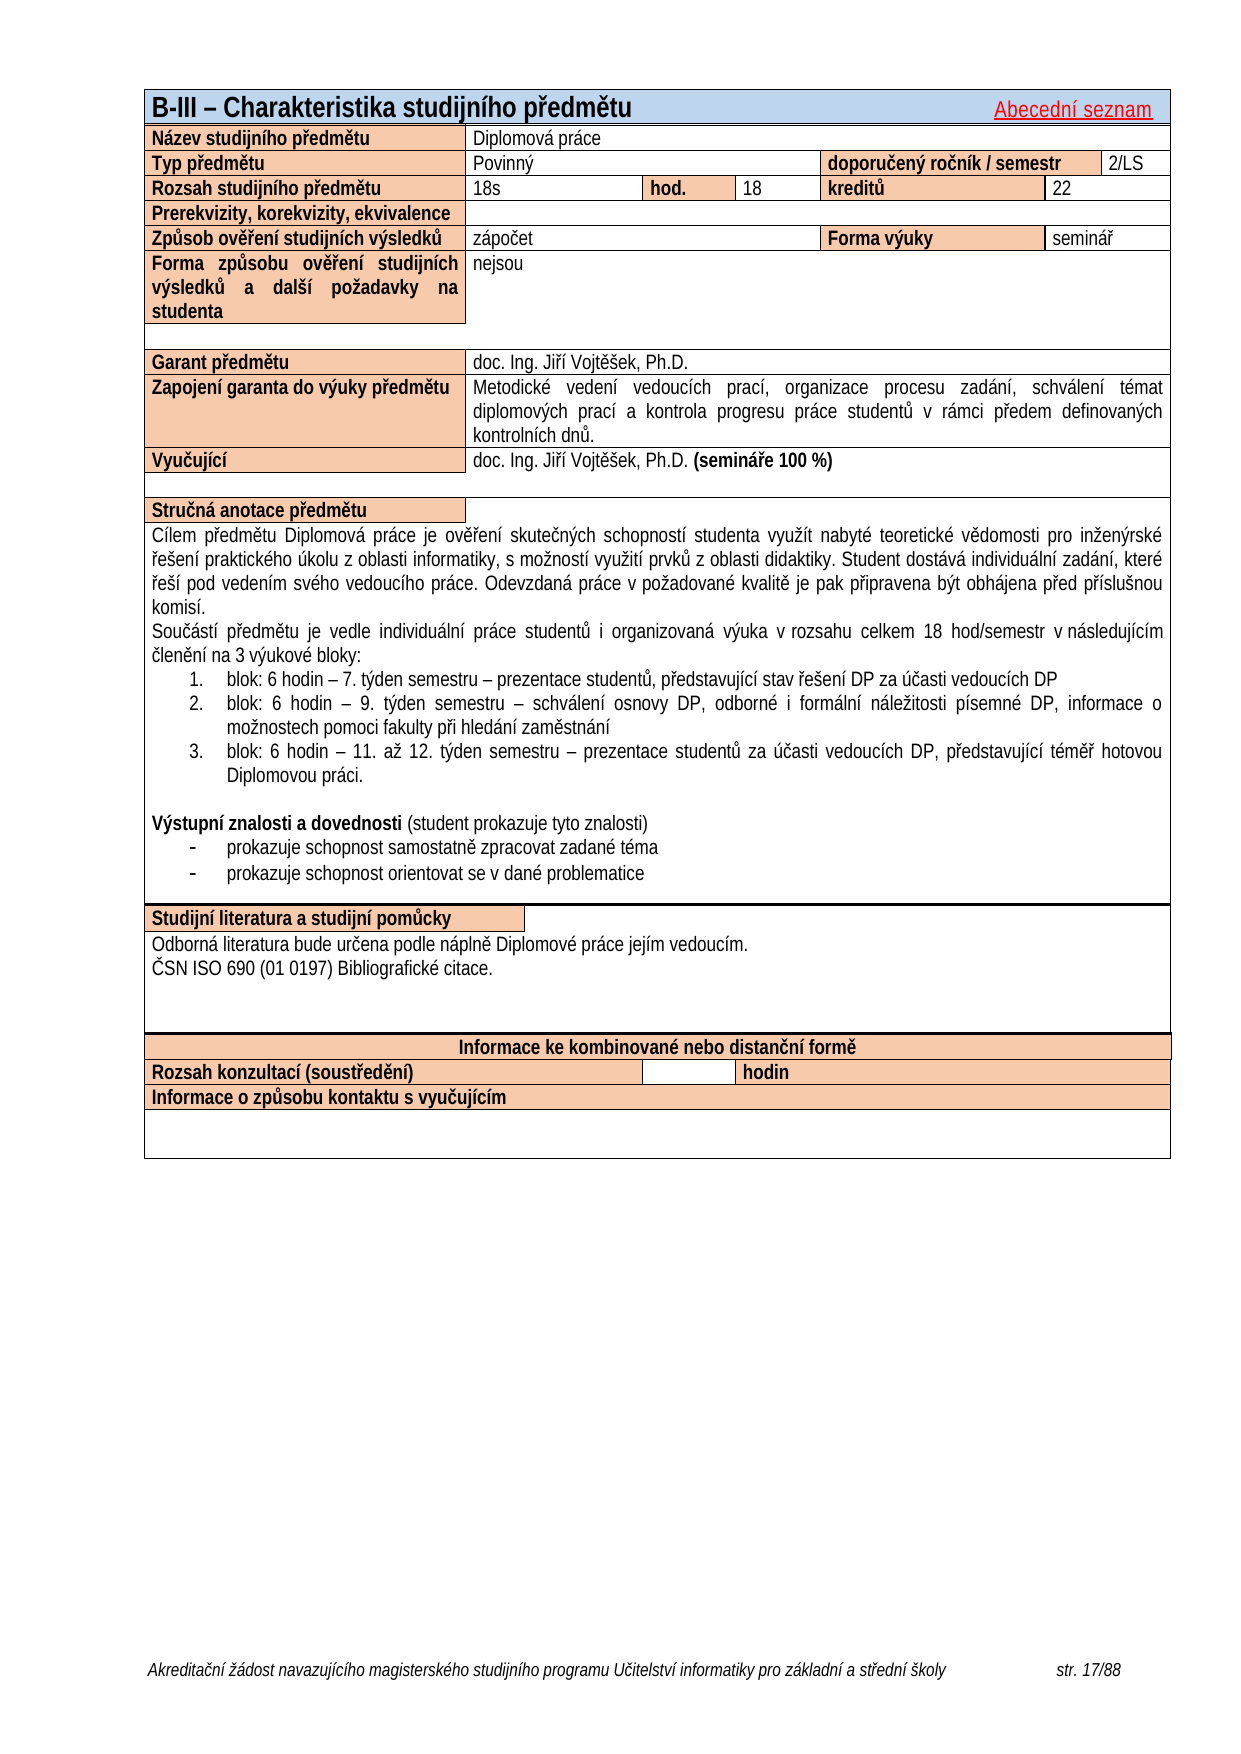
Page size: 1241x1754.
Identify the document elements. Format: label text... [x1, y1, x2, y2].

table_cell Informace ke kombinované nebo distanční formě [145, 1035, 1171, 1059]
table_cell doc. Ing. Jiří Vojtěšek, Ph.D. (semináře 100 %) [466, 448, 1170, 472]
table_cell Zapojení garanta do výuky předmětu [145, 375, 465, 447]
table_cell [145, 323, 1170, 349]
table_cell [525, 906, 1170, 931]
table_cell hodin [736, 1060, 1170, 1084]
table_cell 22 [1046, 176, 1170, 200]
table_cell Garant předmětu [145, 350, 465, 374]
table_cell kreditů [821, 176, 1044, 200]
table_cell 18s [466, 176, 642, 200]
table_cell Forma způsobu ověření studijních výsledků a další požadavky na studenta [145, 251, 465, 323]
table_cell Cílem předmětu Diplomová práce je ověření skutečných schopností studenta využít nabyté teoretické vědomosti pro inženýrské řešení praktického úkolu z oblasti informatiky, s možností využití prvků z oblasti didaktiky. Student dostává individuální zadání, které řeší pod vedením svého vedoucího práce. Odevzdaná práce v požadované kvalitě je pak připravena být obhájena před příslušnou komisí. Součástí předmětu je vedle individuální práce studentů i organizovaná výuka v rozsahu celkem 18 hod/semestr v následujícím členění na 3 výukové bloky: blok: 6 hodin – 7. týden semestru – prezentace studentů, představující stav řešení DP za účasti vedoucích DP blok: 6 hodin – 9. týden semestru – schválení osnovy DP, odborné i formální náležitosti písemné DP, informace o možnostech pomoci fakulty při hledání zaměstnání blok: 6 hodin – 11. až 12. týden semestru – prezentace studentů za účasti vedoucích DP, představující téměř hotovou Diplomovou práci. Výstupní znalosti a dovednosti (student prokazuje tyto znalosti) prokazuje schopnost samostatně zpracovat zadané téma prokazuje schopnost orientovat se v dané problematice [145, 522, 1170, 903]
table_cell Rozsah studijního předmětu [145, 176, 465, 200]
table_cell doc. Ing. Jiří Vojtěšek, Ph.D. [466, 350, 1170, 374]
table_cell hod. [643, 176, 735, 200]
table_cell zápočet [466, 226, 820, 250]
table_cell Studijní literatura a studijní pomůcky [145, 906, 524, 931]
table_cell Informace o způsobu kontaktu s vyučujícím [145, 1085, 1170, 1109]
table_cell Metodické vedení vedoucích prací, organizace procesu zadání, schválení témat diplomových prací a kontrola progresu práce studentů v rámci předem definovaných kontrolních dnů. [466, 375, 1170, 447]
table_cell Rozsah konzultací (soustředění) [145, 1060, 642, 1084]
table_cell Forma výuky [821, 226, 1044, 250]
table_cell [643, 1060, 735, 1084]
table_cell [145, 1110, 1170, 1157]
table_cell doporučený ročník / semestr [821, 151, 1101, 175]
table_cell Odborná literatura bude určena podle náplně Diplomové práce jejím vedoucím. ČSN ISO 690 (01 0197) Bibliografické citace. [145, 931, 1170, 1032]
table_cell Typ předmětu [145, 151, 465, 175]
table_cell Diplomová práce [466, 126, 1170, 150]
table_cell [466, 201, 1170, 225]
table_header B-III – Charakteristika studijního předmětu Abecední seznam [145, 90, 1170, 123]
table_cell Způsob ověření studijních výsledků [145, 226, 465, 250]
table_cell Vyučující [145, 448, 465, 472]
table_cell Stručná anotace předmětu [145, 498, 465, 522]
table_cell seminář [1046, 226, 1170, 250]
table_cell [145, 472, 1170, 497]
table_cell Povinný [466, 151, 820, 175]
table_cell Název studijního předmětu [145, 126, 465, 150]
table_cell nejsou [466, 251, 1170, 323]
table_cell 2/LS [1102, 151, 1170, 175]
table_cell 18 [736, 176, 820, 200]
table_cell Prerekvizity, korekvizity, ekvivalence [145, 201, 465, 225]
table_cell [466, 498, 1170, 522]
